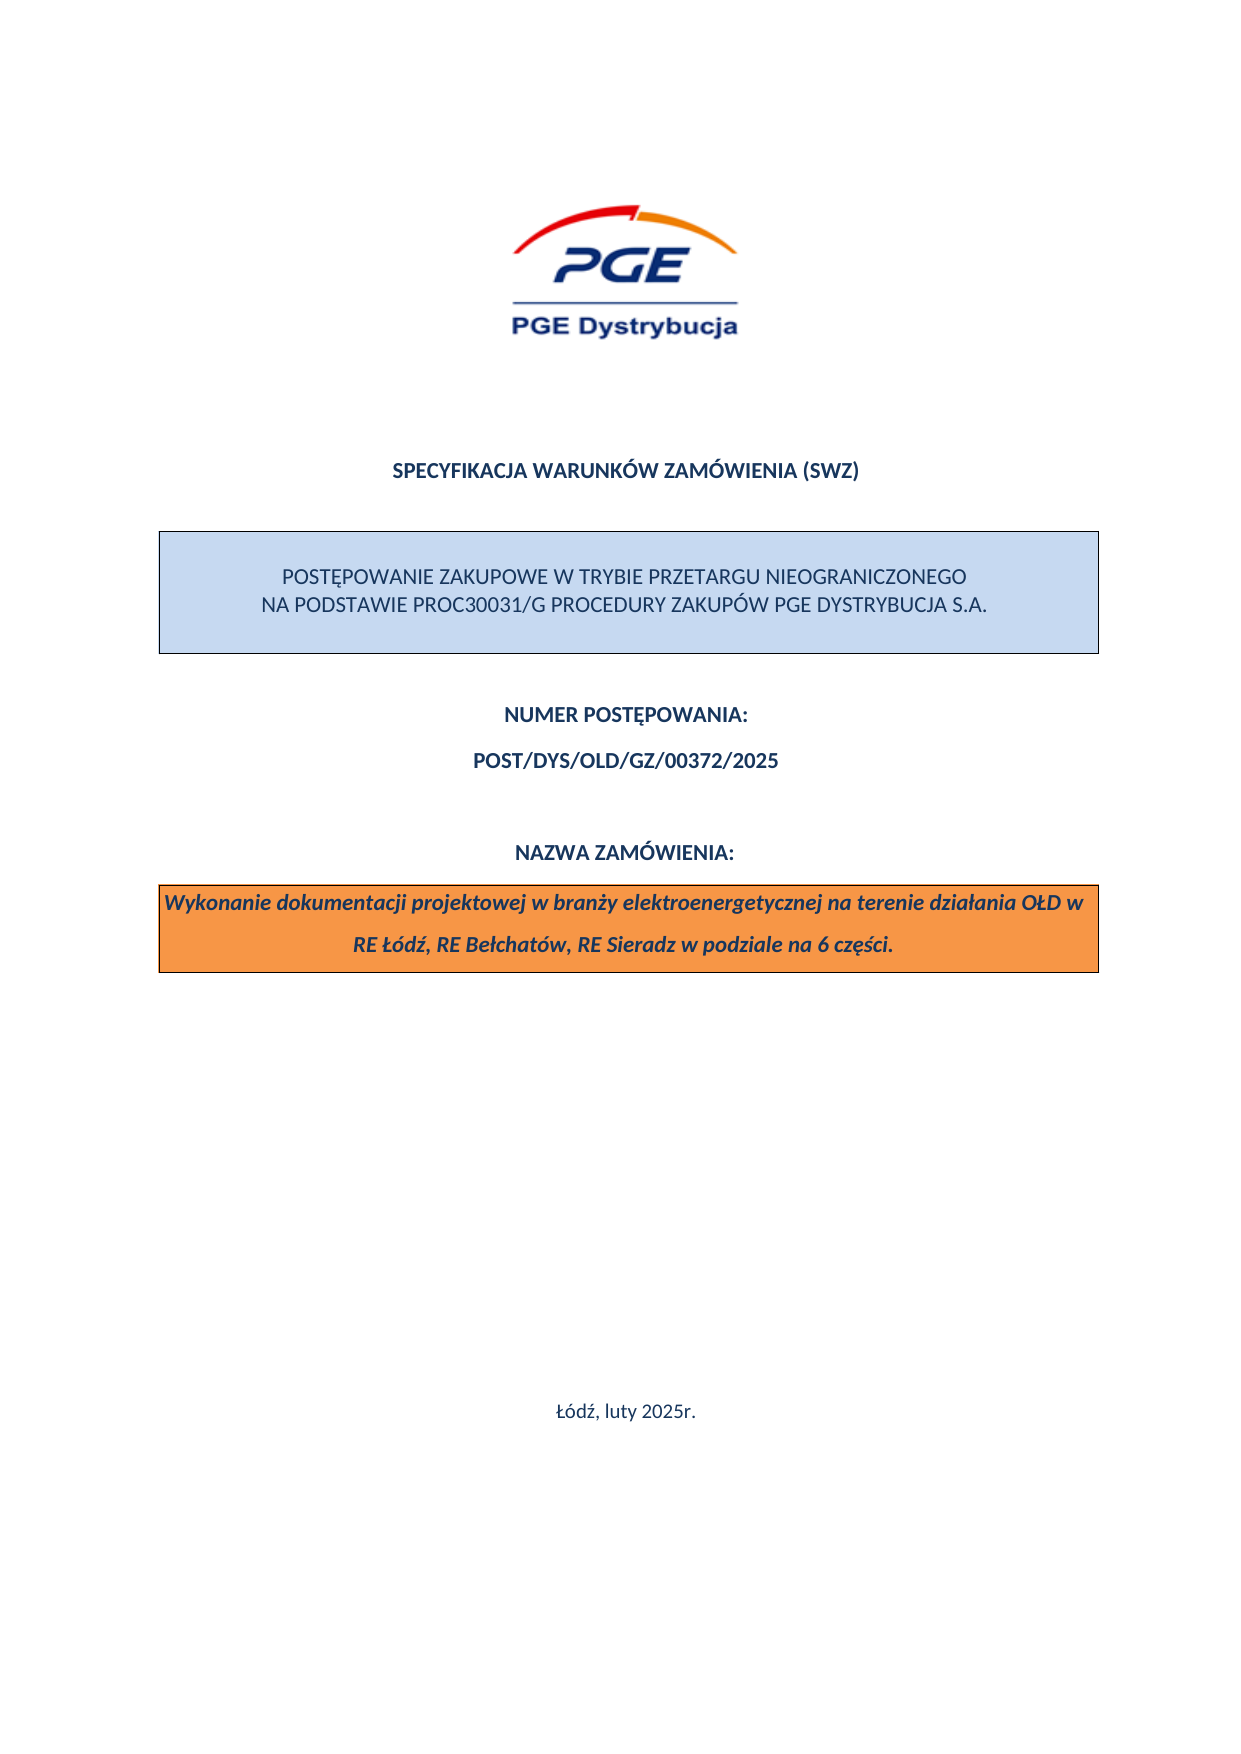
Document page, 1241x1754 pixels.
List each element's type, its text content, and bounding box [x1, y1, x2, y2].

text Łódź, luty 2025r. [159, 1398, 1093, 1424]
text NAZWA ZAMÓWIENIA: [159, 838, 1090, 867]
text POST/DYS/OLD/GZ/00372/2025 [159, 746, 1093, 774]
text POSTĘPOWANIE ZAKUPOWE W TRYBIE PRZETARGU NIEOGRANICZONEGO [160, 559, 1098, 587]
text Wykonanie dokumentacji projektowej w branży elektroenergetycznej na terenie działania OŁD w RE Łódź, RE Bełchatów, RE Sieradz w podziale na 6 części. [160, 886, 1098, 972]
text SPECYFIKACJA WARUNKÓW ZAMÓWIENIA (SWZ) [159, 457, 1093, 485]
text NUMER POSTĘPOWANIA: [159, 700, 1093, 728]
text NA PODSTAWIE PROC30031/G PROCEDURY ZAKUPÓW PGE DYSTRYBUCJA S.A. [160, 587, 1098, 653]
picture [471, 171, 781, 368]
